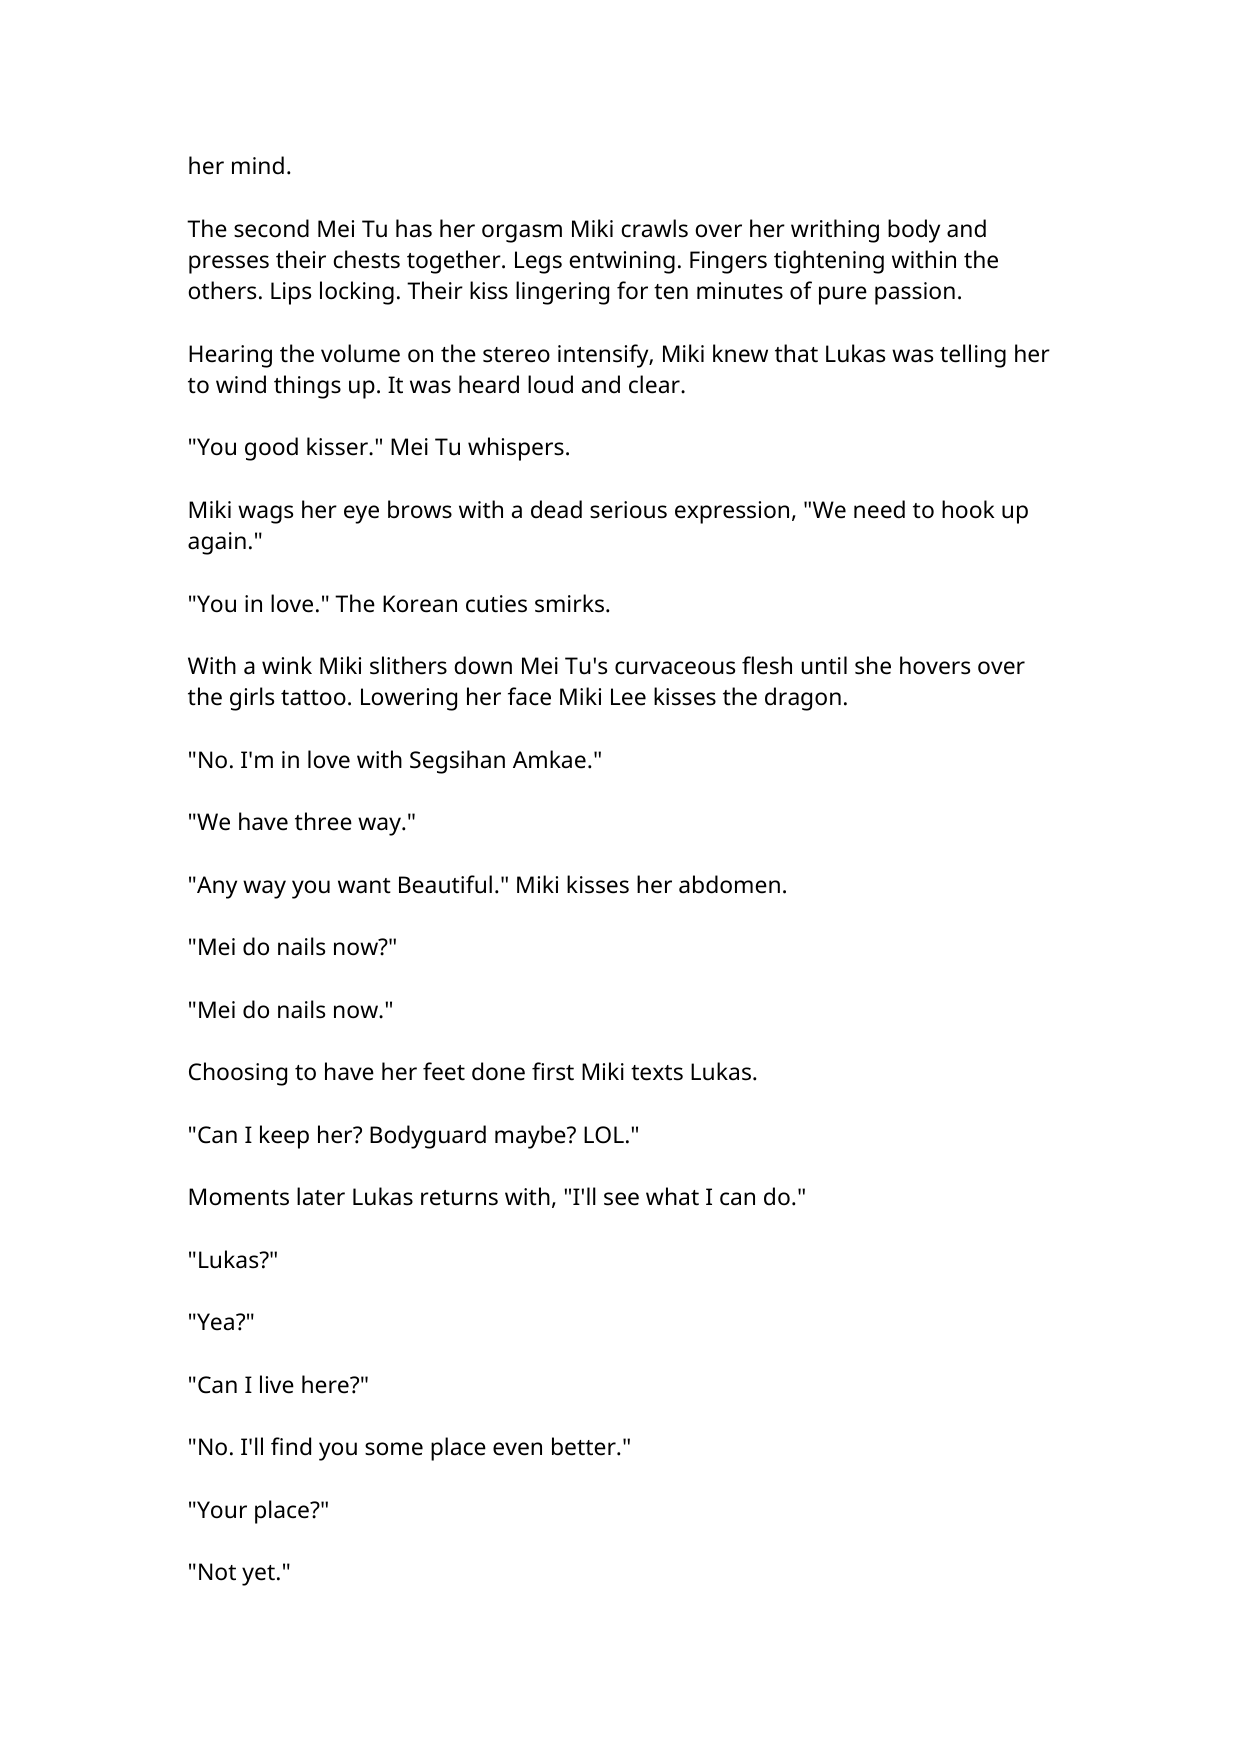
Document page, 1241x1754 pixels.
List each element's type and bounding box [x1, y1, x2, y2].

text [187, 150, 1053, 1587]
